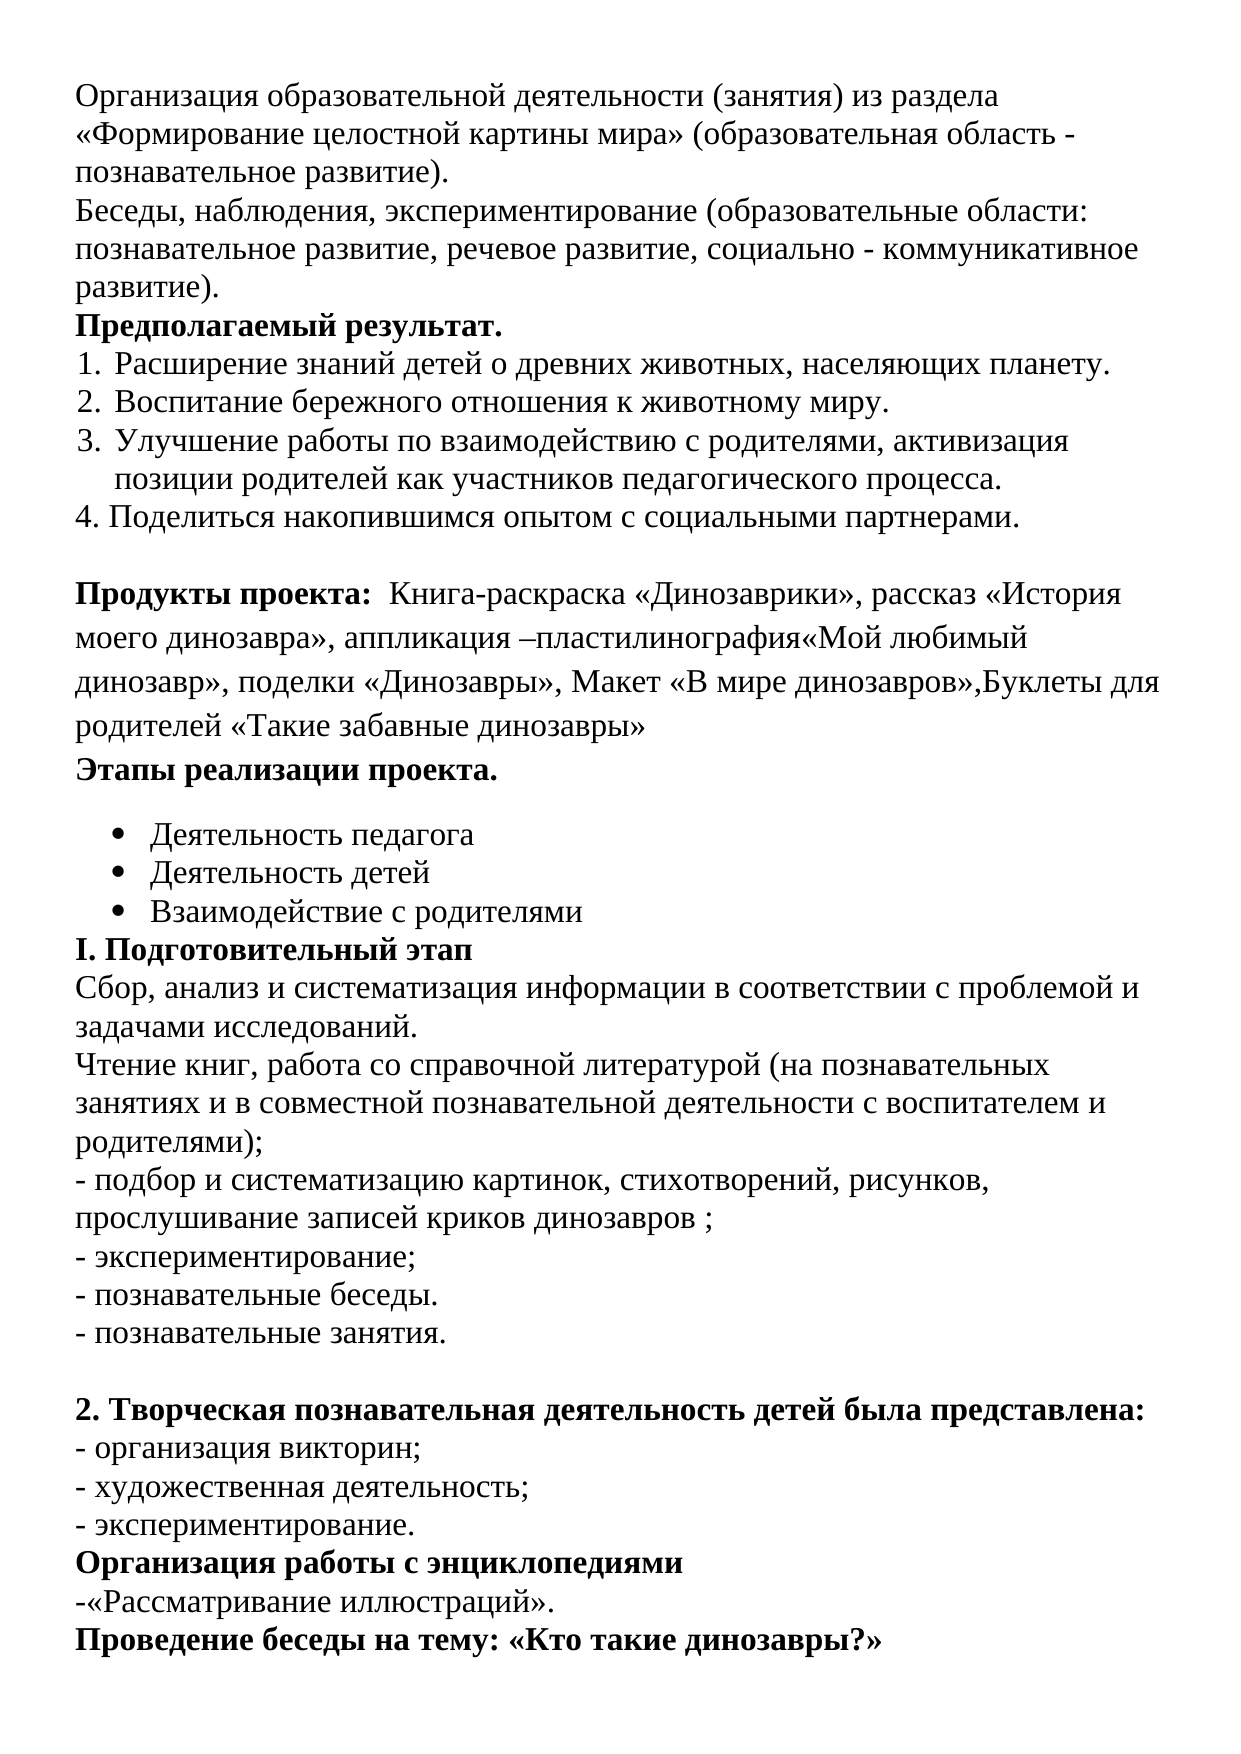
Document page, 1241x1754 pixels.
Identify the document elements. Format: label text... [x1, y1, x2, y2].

text -«Рассматривание иллюстраций». [75, 1581, 1165, 1619]
text 4. Поделиться накопившимся опытом с социальными партнерами. [75, 497, 1165, 535]
text Предполагаемый результат. [75, 305, 1165, 343]
list Расширение знаний детей о древних животных, населяющих планету. [77, 343, 1165, 382]
text Этапы реализации проекта. [75, 749, 1165, 788]
text I. Подготовительный этап [75, 929, 1165, 968]
text Беседы, наблюдения, экспериментирование (образовательные области: познавательное развитие, речевое развитие, социально - коммуникативное развитие). [75, 190, 1165, 305]
list Деятельность детей [112, 853, 1165, 891]
list Улучшение работы по взаимодействию с родителями, активизация позиции родителей как участников педагогического процесса. [77, 420, 1165, 497]
text Проведение беседы на тему: «Кто такие динозавры?» [75, 1619, 1165, 1658]
text Продукты проекта: Книга-раскраска «Динозаврики», рассказ «История моего динозавра», аппликация –пластилинография«Мой любимый динозавр», поделки «Динозавры», Макет «В мире динозавров»,Буклеты для родителей «Такие забавные динозавры» [75, 573, 1165, 744]
list Взаимодействие с родителями [112, 891, 1165, 929]
text Организация работы с энциклопедиями [75, 1543, 1165, 1581]
text Организация образовательной деятельности (занятия) из раздела «Формирование целостной картины мира» (образовательная область - познавательное развитие). [75, 75, 1165, 190]
text Чтение книг, работа со справочной литературой (на познавательных занятиях и в совместной познавательной деятельности с воспитателем и родителями); - подбор и систематизацию картинок, стихотворений, рисунков, прослушивание записей криков динозавров ; - экспериментирование; - познавательные беседы. - познавательные занятия. 2. Творческая познавательная деятельность детей была представлена: - организация викторин; - художественная деятельность; - экспериментирование. [75, 1044, 1165, 1543]
text Сбор, анализ и систематизация информации в соответствии с проблемой и задачами исследований. [75, 968, 1165, 1044]
list Воспитание бережного отношения к животному миру. [77, 382, 1165, 420]
list Деятельность педагога [112, 814, 1165, 853]
